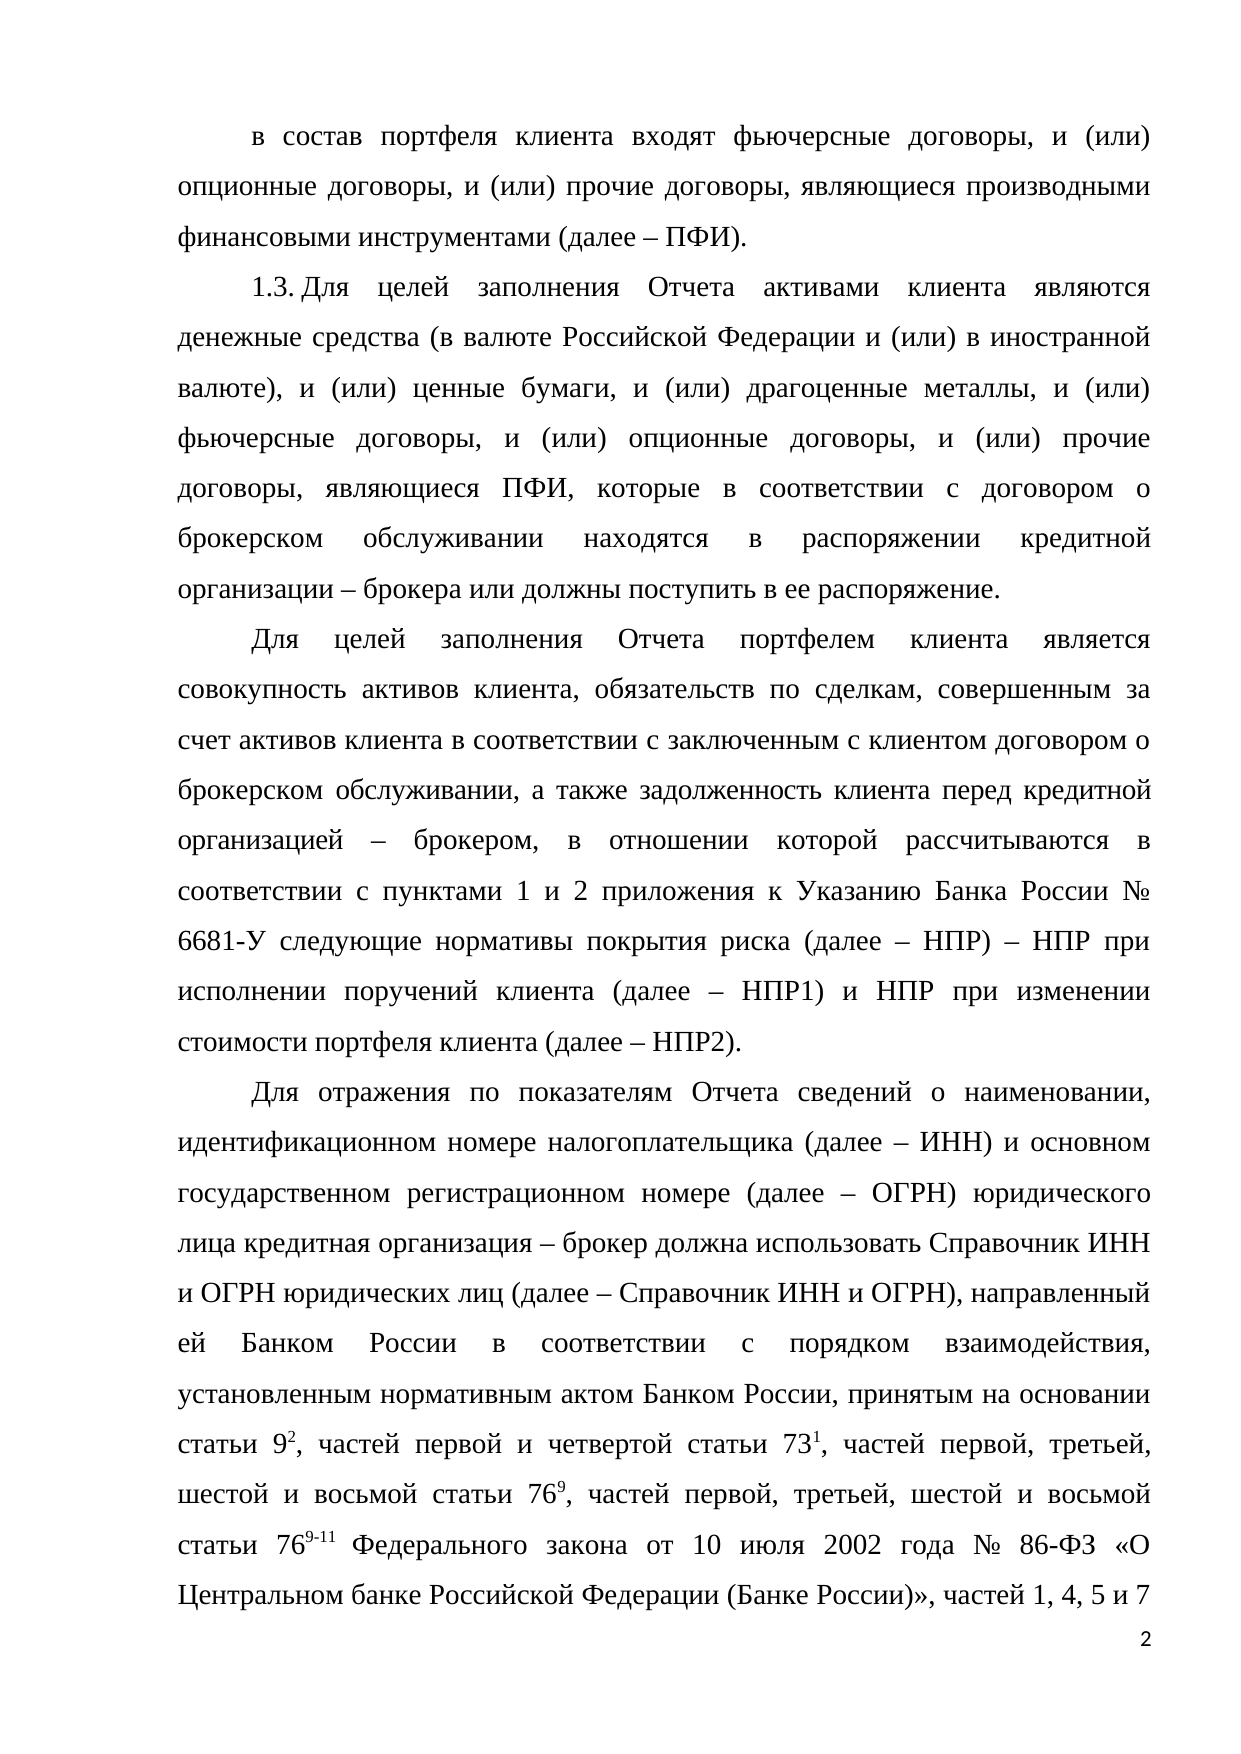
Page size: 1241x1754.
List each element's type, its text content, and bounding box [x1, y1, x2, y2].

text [177, 1074, 1152, 1611]
list Для целей заполнения Отчета активами клиента являются денежные средства (в валюте Российской Федерации и (или) в иностранной валюте), и (или) ценные бумаги, и (или) драгоценные металлы, и (или) фьючерсные договоры, и (или) опционные договоры, и (или) прочие договоры, являющиеся ПФИ, которые в соответствии с договором о брокерском обслуживании находятся в распоряжении кредитной организации – брокера или должны поступить в ее распоряжение. [177, 269, 1152, 604]
text Для целей заполнения Отчета портфелем клиента является совокупность активов клиента, обязательств по сделкам, совершенным за счет активов клиента в соответствии с заключенным с клиентом договором о брокерском обслуживании, а также задолженность клиента перед кредитной организацией – брокером, в отношении которой рассчитываются в соответствии с пунктами 1 и 2 приложения к Указанию Банка России № 6681-У следующие нормативы покрытия риска (далее – НПР) – НПР при исполнении поручений клиента (далее – НПР1) и НПР при изменении стоимости портфеля клиента (далее – НПР2). [177, 621, 1152, 1057]
text в состав портфеля клиента входят фьючерсные договоры, и (или) опционные договоры, и (или) прочие договоры, являющиеся производными финансовыми инструментами (далее – ПФИ). [177, 118, 1152, 252]
